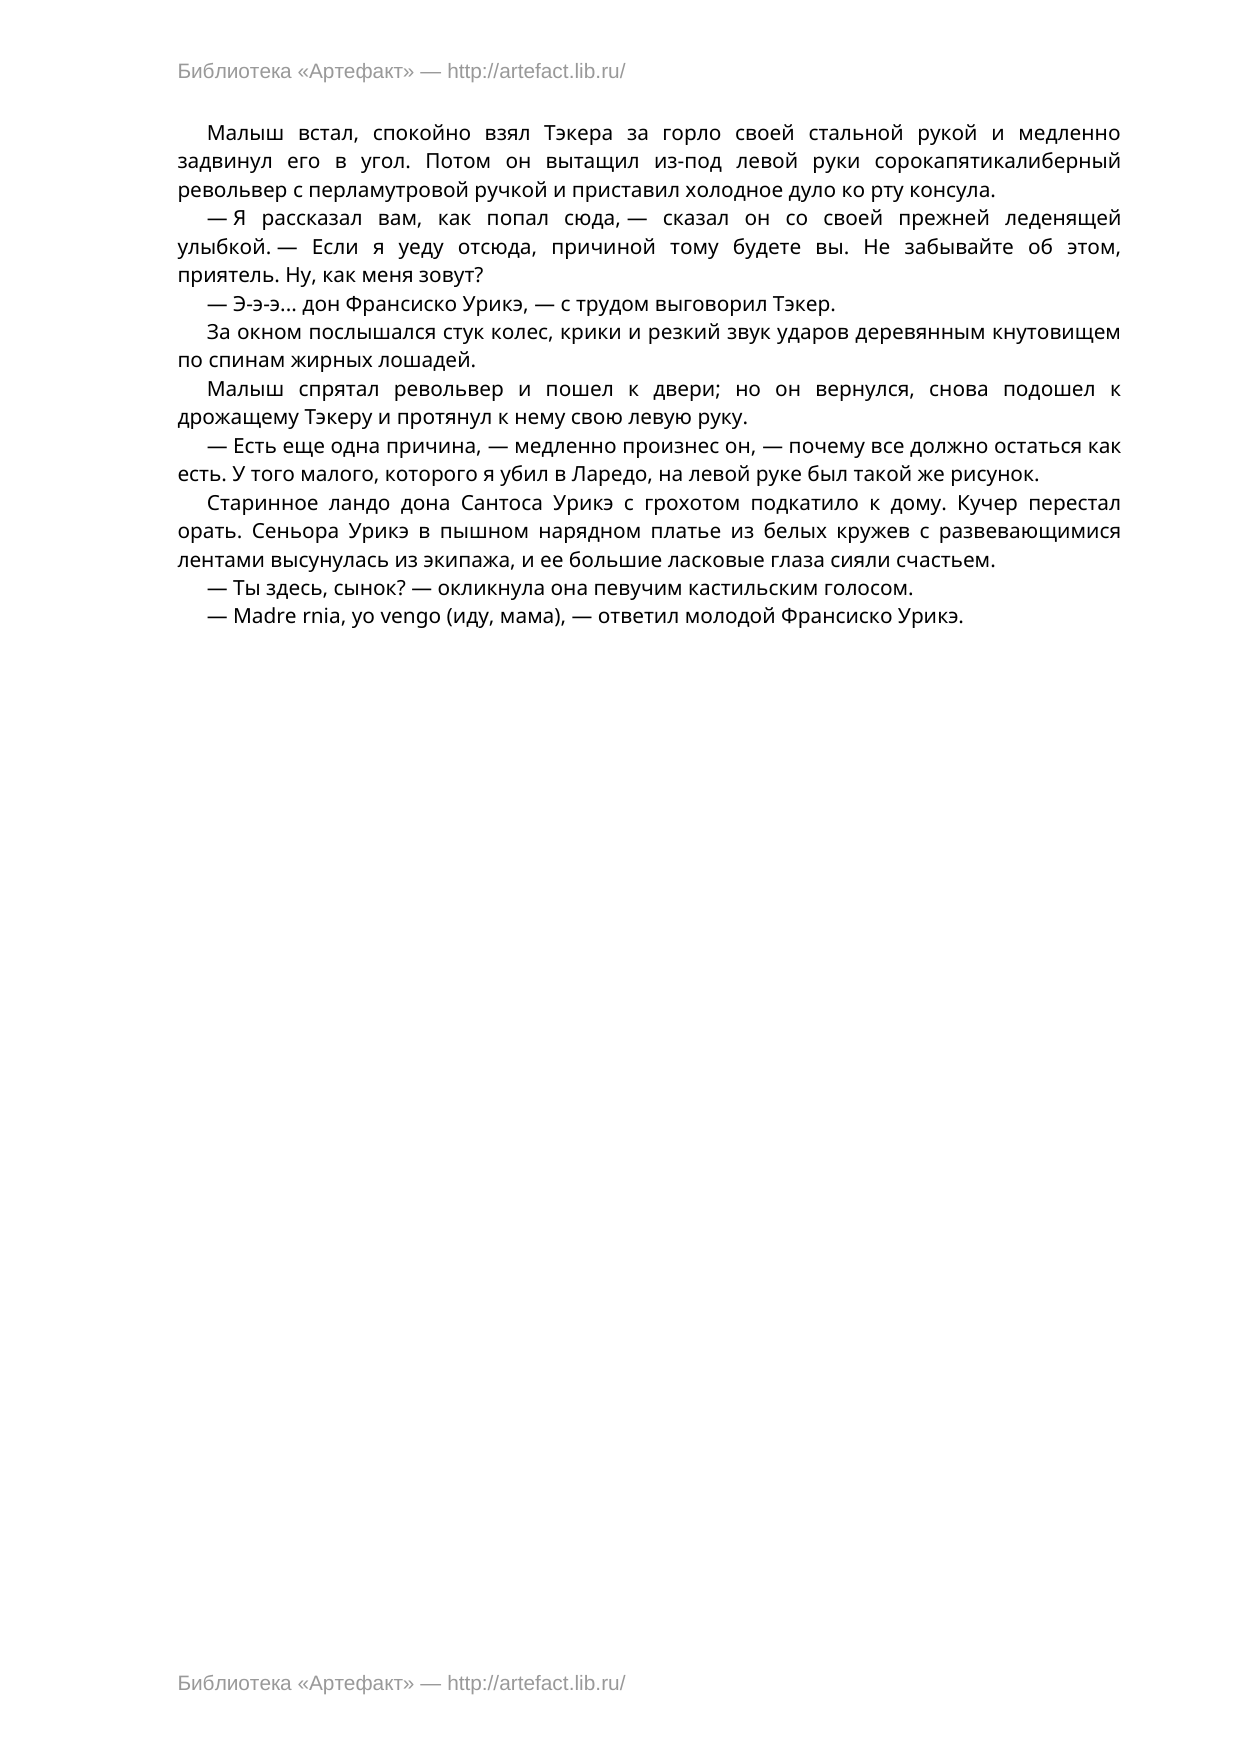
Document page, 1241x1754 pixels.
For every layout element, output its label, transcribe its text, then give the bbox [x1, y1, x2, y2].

text Малыш спрятал револьвер и пошел к двери; но он вернулся, снова подошел к дрожащему Тэкеру и протянул к нему свою левую руку. [177, 374, 1122, 431]
text — Madre rnia, уо vengo (иду, мама), — ответил молодой Франсиско Урикэ. [177, 602, 1122, 630]
text — Я рассказал вам, как попал сюда, — сказал он со своей прежней леденящей улыбкой. — Если я уеду отсюда, причиной тому будете вы. Не забывайте об этом, приятель. Ну, как меня зовут? [177, 203, 1122, 289]
text За окном послышался стук колес, крики и резкий звук ударов деревянным кнутовищем по спинам жирных лошадей. [177, 317, 1122, 374]
text Малыш встал, спокойно взял Тэкера за горло своей стальной рукой и медленно задвинул его в угол. Потом он вытащил из-под левой руки сорокапятикалиберный револьвер с перламутровой ручкой и приставил холодное дуло ко рту консула. [177, 118, 1122, 203]
text — Э-э-э... дон Франсиско Урикэ, — с трудом выговорил Тэкер. [177, 289, 1122, 317]
text — Есть еще одна причина, — медленно произнес он, — почему все должно остаться как есть. У того малого, которого я убил в Ларедо, на левой руке был такой же рисунок. [177, 431, 1122, 488]
text Старинное ландо дона Сантоса Урикэ с грохотом подкатило к дому. Кучер перестал орать. Сеньора Урикэ в пышном нарядном платье из белых кружев с развевающимися лентами высунулась из экипажа, и ее большие ласковые глаза сияли счастьем. [177, 488, 1122, 573]
text — Ты здесь, сынок? — окликнула она певучим кастильским голосом. [177, 573, 1122, 602]
